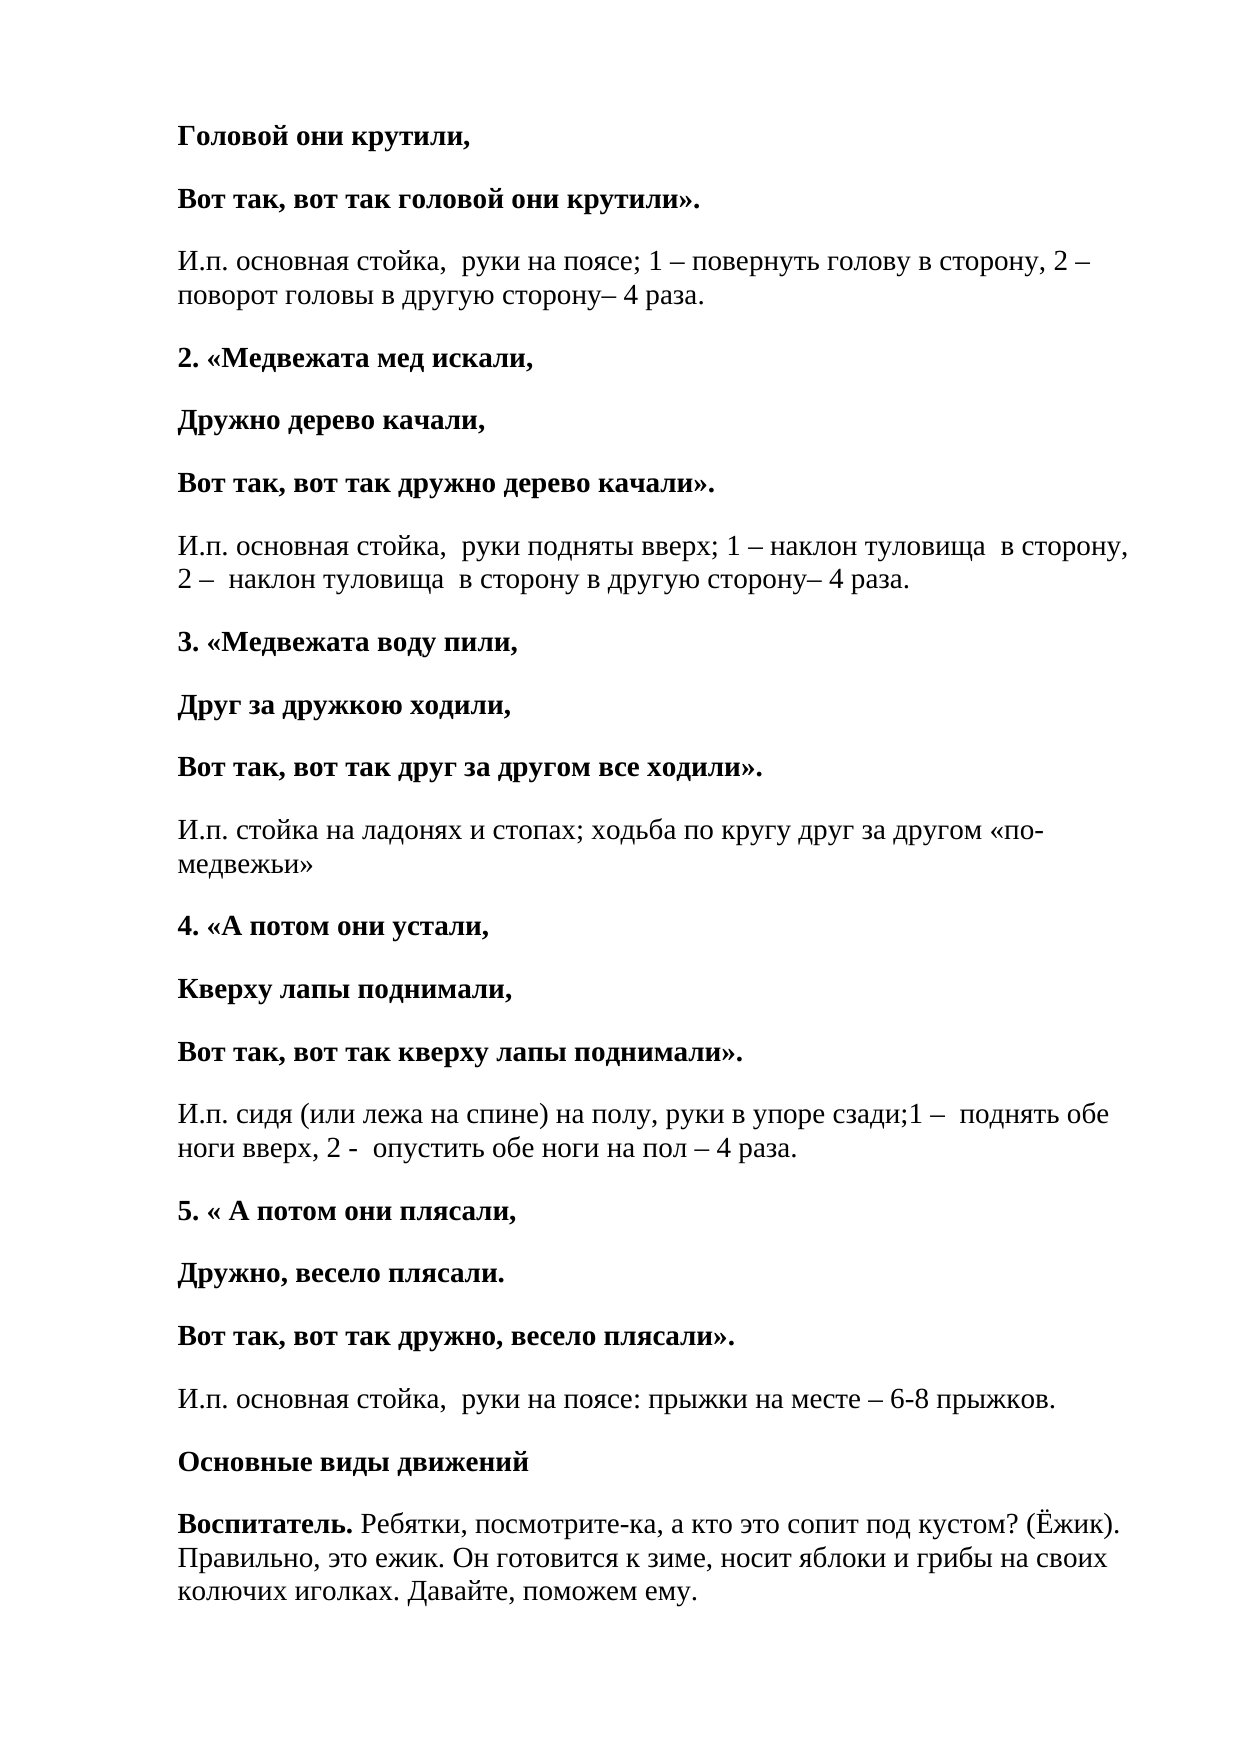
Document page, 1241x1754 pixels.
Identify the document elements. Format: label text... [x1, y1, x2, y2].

text Вот так, вот так дружно, весело плясали». [177, 1318, 1152, 1352]
text Дружно, весело плясали. [177, 1256, 1152, 1289]
text 5. « А потом они плясали, [177, 1193, 1152, 1226]
text Воспитатель. Ребятки, посмотрите-ка, а кто это сопит под кустом? (Ёжик). Правильно, это ежик. Он готовится к зиме, носит яблоки и грибы на своих колючих иголках. Давайте, поможем ему. [177, 1506, 1152, 1607]
text Друг за дружкою ходили, [177, 687, 1152, 720]
text Дружно дерево качали, [177, 402, 1152, 436]
text Вот так, вот так друг за другом все ходили». [177, 749, 1152, 783]
text И.п. сидя (или лежа на спине) на полу, руки в упоре сзади;1 – поднять обе ноги вверх, 2 - опустить обе ноги на пол – 4 раза. [177, 1097, 1152, 1164]
text 4. «А потом они устали, [177, 908, 1152, 942]
text 2. «Медвежата мед искали, [177, 340, 1152, 373]
text Головой они крутили, [177, 118, 1152, 152]
text Кверху лапы поднимали, [177, 971, 1152, 1005]
text И.п. основная стойка, руки на поясе: прыжки на месте – 6-8 прыжков. [177, 1381, 1152, 1414]
text И.п. основная стойка, руки подняты вверх; 1 – наклон туловища в сторону, 2 – наклон туловища в сторону в другую сторону– 4 раза. [177, 528, 1152, 595]
text Вот так, вот так кверху лапы поднимали». [177, 1034, 1152, 1067]
text И.п. стойка на ладонях и стопах; ходьба по кругу друг за другом «по-медвежьи» [177, 812, 1152, 879]
text И.п. основная стойка, руки на поясе; 1 – повернуть голову в сторону, 2 – поворот головы в другую сторону– 4 раза. [177, 243, 1152, 311]
text 3. «Медвежата воду пили, [177, 624, 1152, 658]
text Вот так, вот так дружно дерево качали». [177, 465, 1152, 499]
text Вот так, вот так головой они крутили». [177, 181, 1152, 214]
text Основные виды движений [177, 1444, 1152, 1477]
